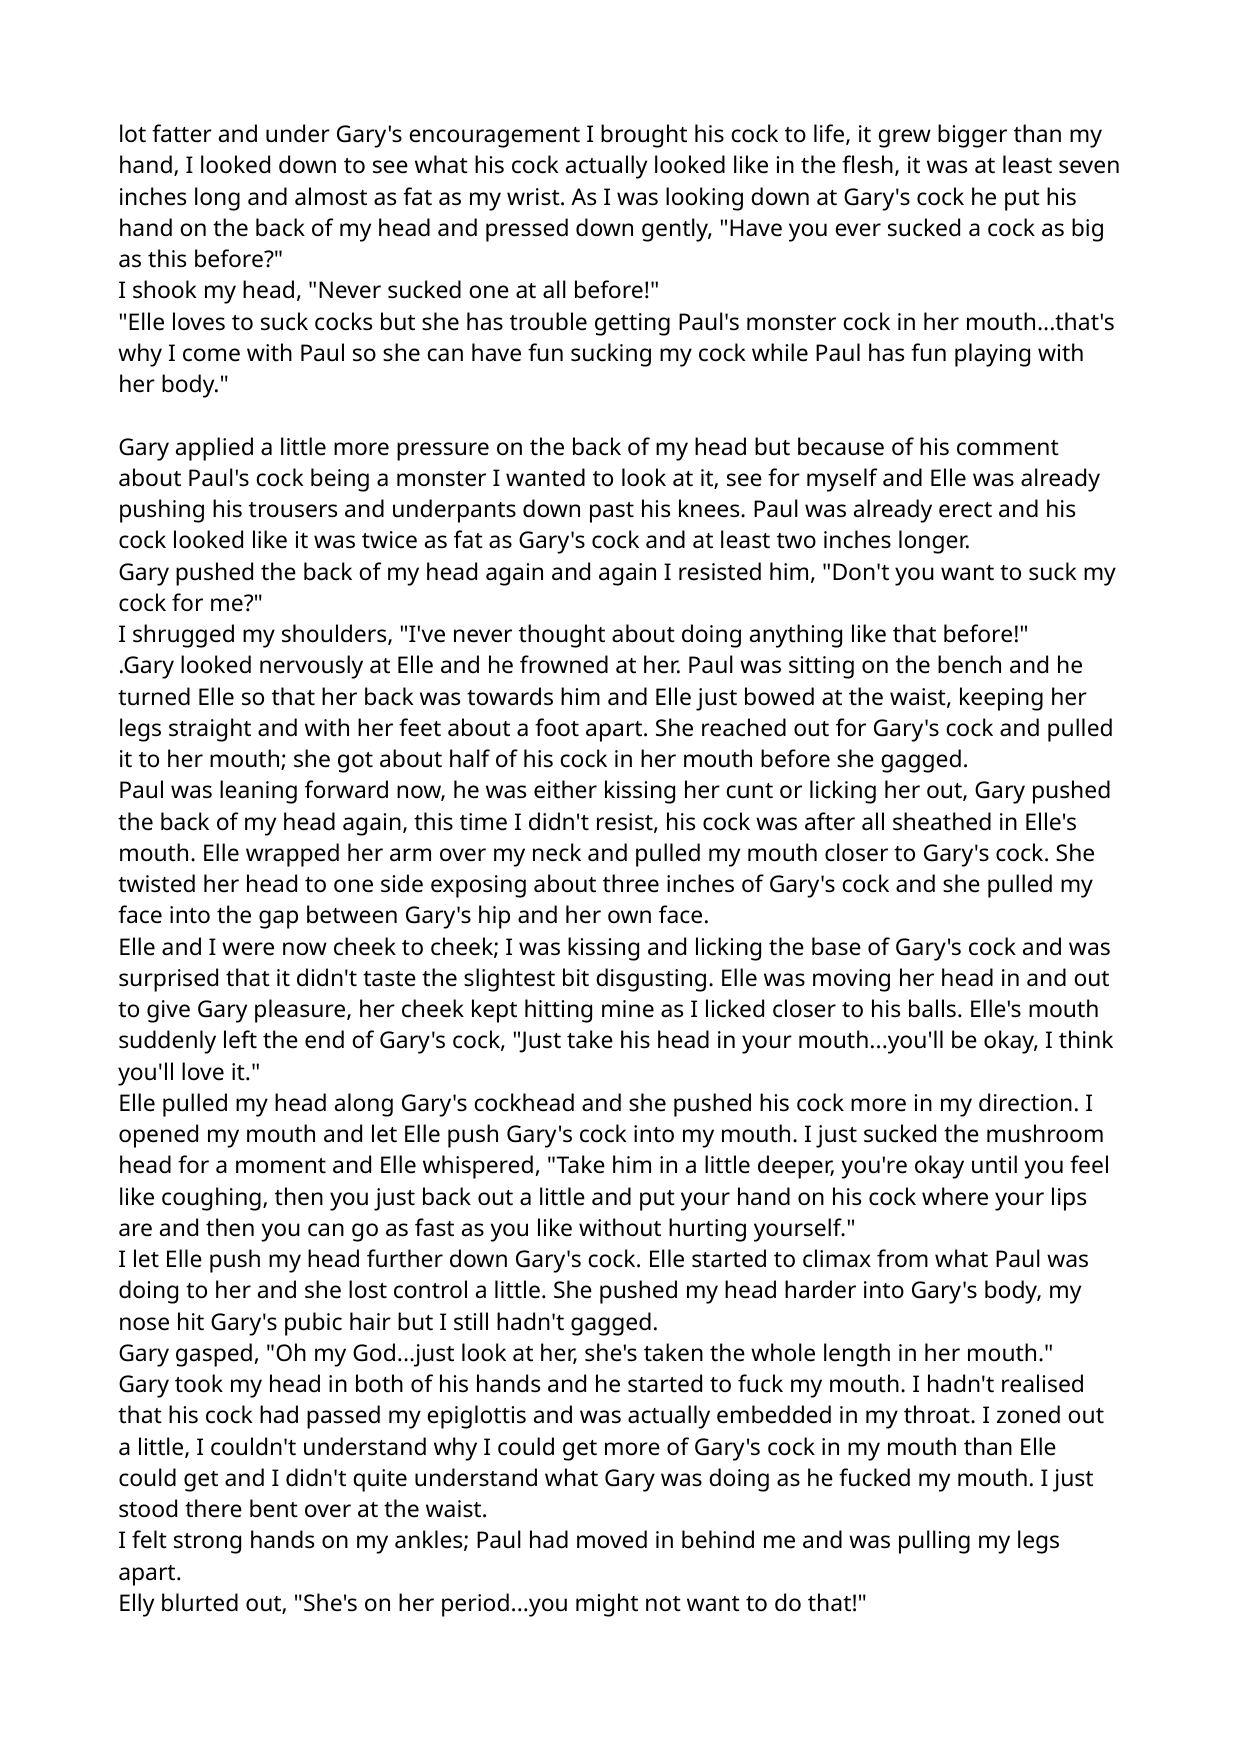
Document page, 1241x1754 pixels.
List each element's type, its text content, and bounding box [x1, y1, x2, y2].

text Elly blurted out, "She's on her period...you might not want to do that!" [118, 1587, 1122, 1618]
text Elle and I were now cheek to cheek; I was kissing and licking the base of Gary's cock and was surprised that it didn't taste the slightest bit disgusting. Elle was moving her head in and out to give Gary pleasure, her cheek kept hitting mine as I licked closer to his balls. Elle's mouth suddenly left the end of Gary's cock, "Just take his head in your mouth...you'll be okay, I think you'll love it." [118, 931, 1122, 1087]
text Gary pushed the back of my head again and again I resisted him, "Don't you want to suck my cock for me?" [118, 556, 1122, 618]
text Elle pulled my head along Gary's cockhead and she pushed his cock more in my direction. I opened my mouth and let Elle push Gary's cock into my mouth. I just sucked the mushroom head for a moment and Elle whispered, "Take him in a little deeper, you're okay until you feel like coughing, then you just back out a little and put your hand on his cock where your lips are and then you can go as fast as you like without hurting yourself." [118, 1087, 1122, 1243]
text Gary applied a little more pressure on the back of my head but because of his comment about Paul's cock being a monster I wanted to look at it, see for myself and Elle was already pushing his trousers and underpants down past his knees. Paul was already erect and his cock looked like it was twice as fat as Gary's cock and at least two inches longer. [118, 431, 1122, 556]
text I shook my head, "Never sucked one at all before!" [118, 274, 1122, 306]
text Paul was leaning forward now, he was either kissing her cunt or licking her out, Gary pushed the back of my head again, this time I didn't resist, his cock was after all sheathed in Elle's mouth. Elle wrapped her arm over my neck and pulled my mouth closer to Gary's cock. She twisted her head to one side exposing about three inches of Gary's cock and she pulled my face into the gap between Gary's hip and her own face. [118, 774, 1122, 931]
text Gary took my head in both of his hands and he started to fuck my mouth. I hadn't realised that his cock had passed my epiglottis and was actually embedded in my throat. I zoned out a little, I couldn't understand why I could get more of Gary's cock in my mouth than Elle could get and I didn't quite understand what Gary was doing as he fucked my mouth. I just stood there bent over at the waist. [118, 1368, 1122, 1524]
text "Elle loves to suck cocks but she has trouble getting Paul's monster cock in her mouth...that's why I come with Paul so she can have fun sucking my cock while Paul has fun playing with her body." [118, 306, 1122, 399]
text I felt strong hands on my ankles; Paul had moved in behind me and was pulling my legs apart. [118, 1524, 1122, 1587]
text I shrugged my shoulders, "I've never thought about doing anything like that before!" [118, 618, 1122, 649]
text .Gary looked nervously at Elle and he frowned at her. Paul was sitting on the bench and he turned Elle so that her back was towards him and Elle just bowed at the waist, keeping her legs straight and with her feet about a foot apart. She reached out for Gary's cock and pulled it to her mouth; she got about half of his cock in her mouth before she gagged. [118, 649, 1122, 774]
text Gary gasped, "Oh my God...just look at her, she's taken the whole length in her mouth." [118, 1337, 1122, 1368]
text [118, 118, 1122, 274]
text I let Elle push my head further down Gary's cock. Elle started to climax from what Paul was doing to her and she lost control a little. She pushed my head harder into Gary's body, my nose hit Gary's pubic hair but I still hadn't gagged. [118, 1243, 1122, 1337]
